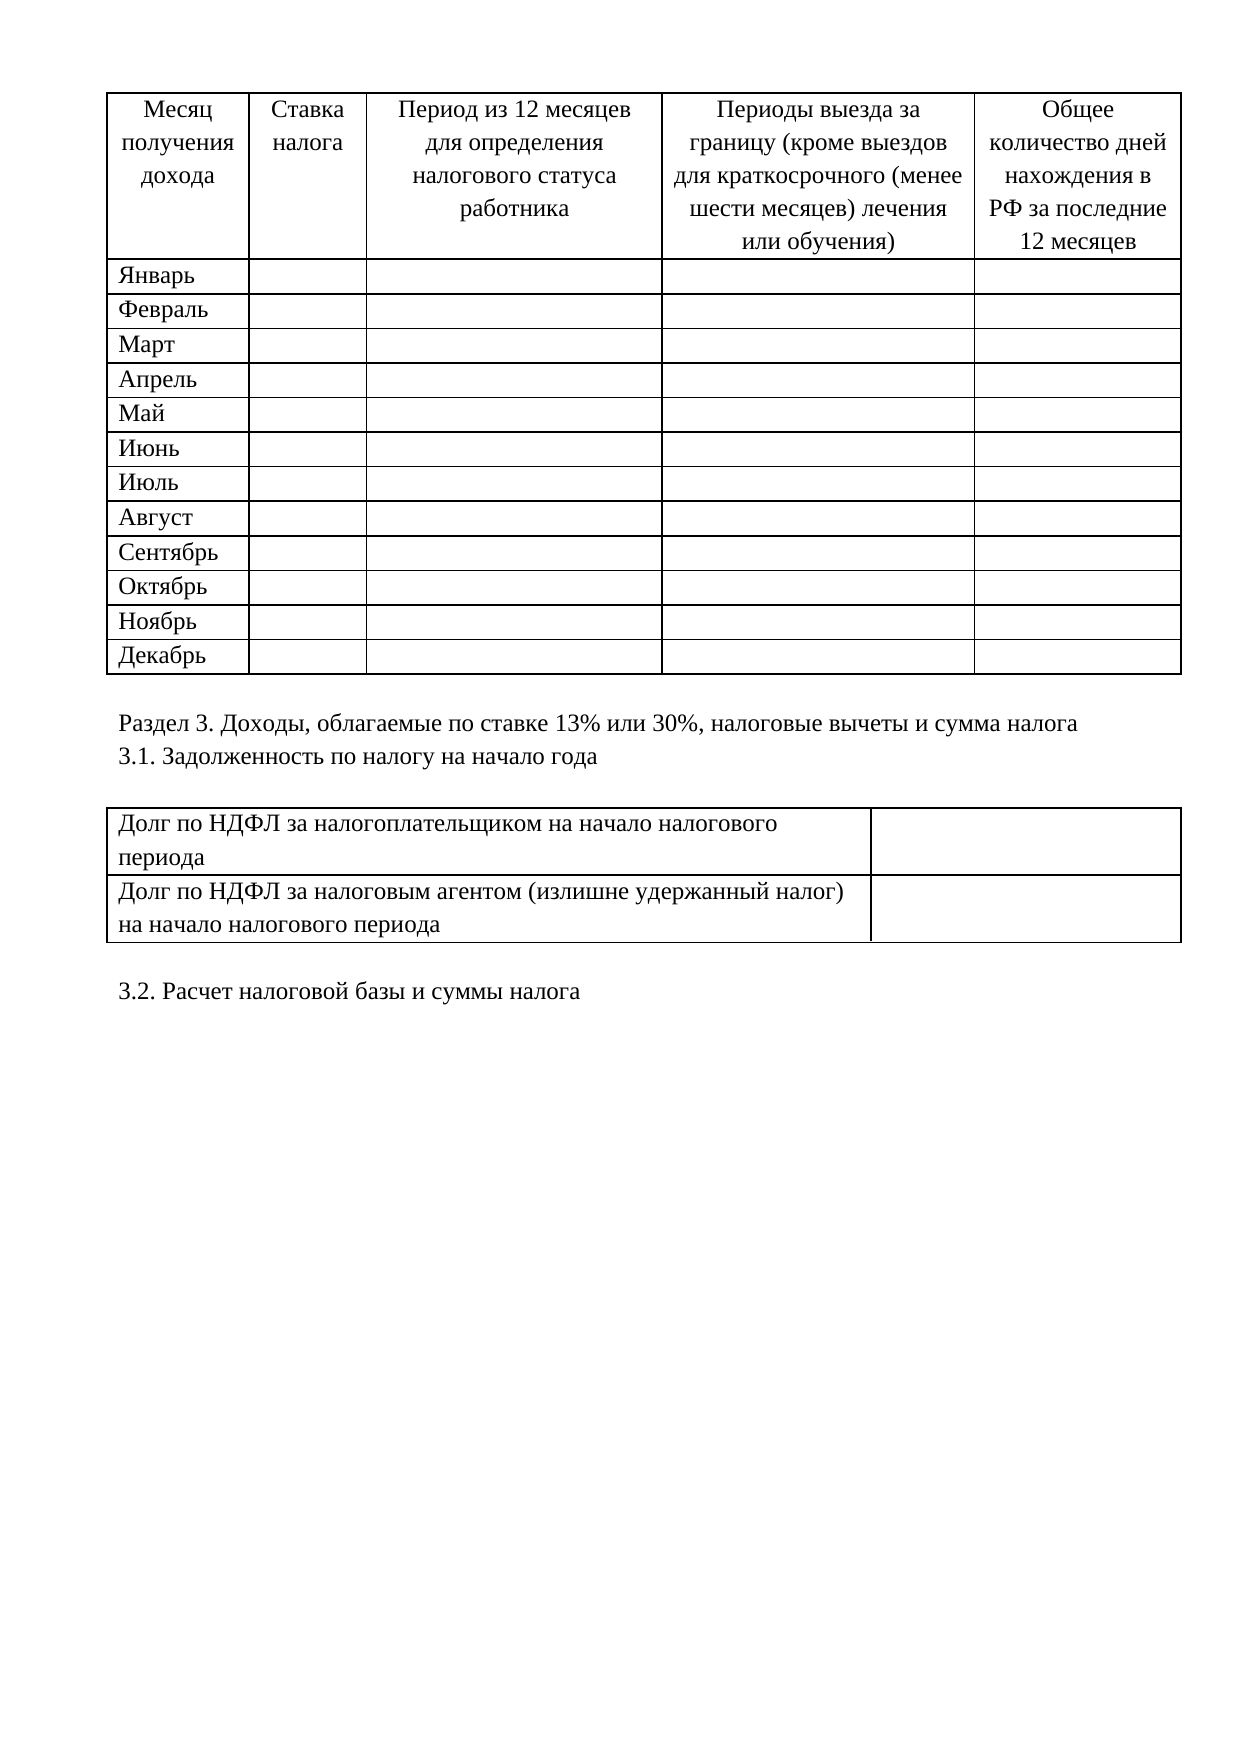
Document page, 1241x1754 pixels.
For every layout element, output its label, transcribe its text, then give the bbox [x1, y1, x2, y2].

table_cell [367, 640, 661, 673]
table_cell [367, 502, 661, 535]
table_cell [250, 364, 366, 397]
table_header Общее количество дней нахождения в РФ за последние 12 месяцев [975, 94, 1180, 258]
table_cell [872, 876, 1180, 941]
table_cell [250, 295, 366, 327]
table_cell Февраль [108, 295, 248, 327]
text Раздел 3. Доходы, облагаемые по ставке 13% или 30%, налоговые вычеты и сумма налога [118, 708, 1167, 737]
table_cell [663, 640, 974, 673]
table_cell [663, 260, 974, 293]
table_cell [367, 571, 661, 604]
table_cell Сентябрь [108, 537, 248, 569]
table_cell [975, 433, 1180, 466]
table_cell [250, 502, 366, 535]
table_cell [975, 260, 1180, 293]
table_cell Май [108, 398, 248, 431]
table_cell [250, 467, 366, 500]
text 3.1. Задолженность по налогу на начало года [118, 741, 1167, 770]
table_cell [663, 295, 974, 327]
table_cell [250, 398, 366, 431]
table_cell [975, 606, 1180, 639]
table_cell [367, 433, 661, 466]
table_cell Март [108, 329, 248, 362]
table_cell [975, 364, 1180, 397]
table_header Период из 12 месяцев для определения налогового статуса работника [367, 94, 661, 258]
table_cell [367, 295, 661, 327]
table_cell Июль [108, 467, 248, 500]
table_cell [250, 329, 366, 362]
table_cell [975, 329, 1180, 362]
table_cell [250, 640, 366, 673]
table_cell [250, 606, 366, 639]
table_cell [975, 640, 1180, 673]
table_header Периоды выезда за границу (кроме выездов для краткосрочного (менее шести месяцев) лечения или обучения) [663, 94, 974, 258]
table_cell Ноябрь [108, 606, 248, 639]
table_cell [975, 502, 1180, 535]
table_cell [250, 260, 366, 293]
table_header [872, 809, 1180, 874]
table_cell Апрель [108, 364, 248, 397]
text 3.2. Расчет налоговой базы и суммы налога [118, 976, 1167, 1005]
table_cell [975, 398, 1180, 431]
table_cell [663, 433, 974, 466]
table_cell [250, 537, 366, 569]
table_cell [367, 606, 661, 639]
table_cell [975, 467, 1180, 500]
table_cell [367, 467, 661, 500]
table_cell [367, 329, 661, 362]
table_cell Июнь [108, 433, 248, 466]
table_cell [663, 606, 974, 639]
table_cell [367, 364, 661, 397]
table_cell [663, 571, 974, 604]
table_cell [975, 537, 1180, 569]
table_cell [663, 502, 974, 535]
table_cell [975, 571, 1180, 604]
table_cell [367, 260, 661, 293]
table_cell Октябрь [108, 571, 248, 604]
table_cell [663, 329, 974, 362]
table_cell [975, 295, 1180, 327]
table_cell [250, 571, 366, 604]
table_cell [663, 467, 974, 500]
table_cell [663, 364, 974, 397]
table_cell [367, 398, 661, 431]
table_cell Август [108, 502, 248, 535]
table_cell [250, 433, 366, 466]
table_cell [367, 537, 661, 569]
table_cell [663, 537, 974, 569]
table_cell Декабрь [108, 640, 248, 673]
table_cell Январь [108, 260, 248, 293]
table_cell [663, 398, 974, 431]
table_header Месяц получения дохода [108, 94, 248, 258]
table_cell Долг по НДФЛ за налоговым агентом (излишне удержанный налог) на начало налогового периода [108, 876, 870, 941]
table_header Ставка налога [250, 94, 366, 258]
table_header Долг по НДФЛ за налогоплательщиком на начало налогового периода [108, 809, 870, 874]
